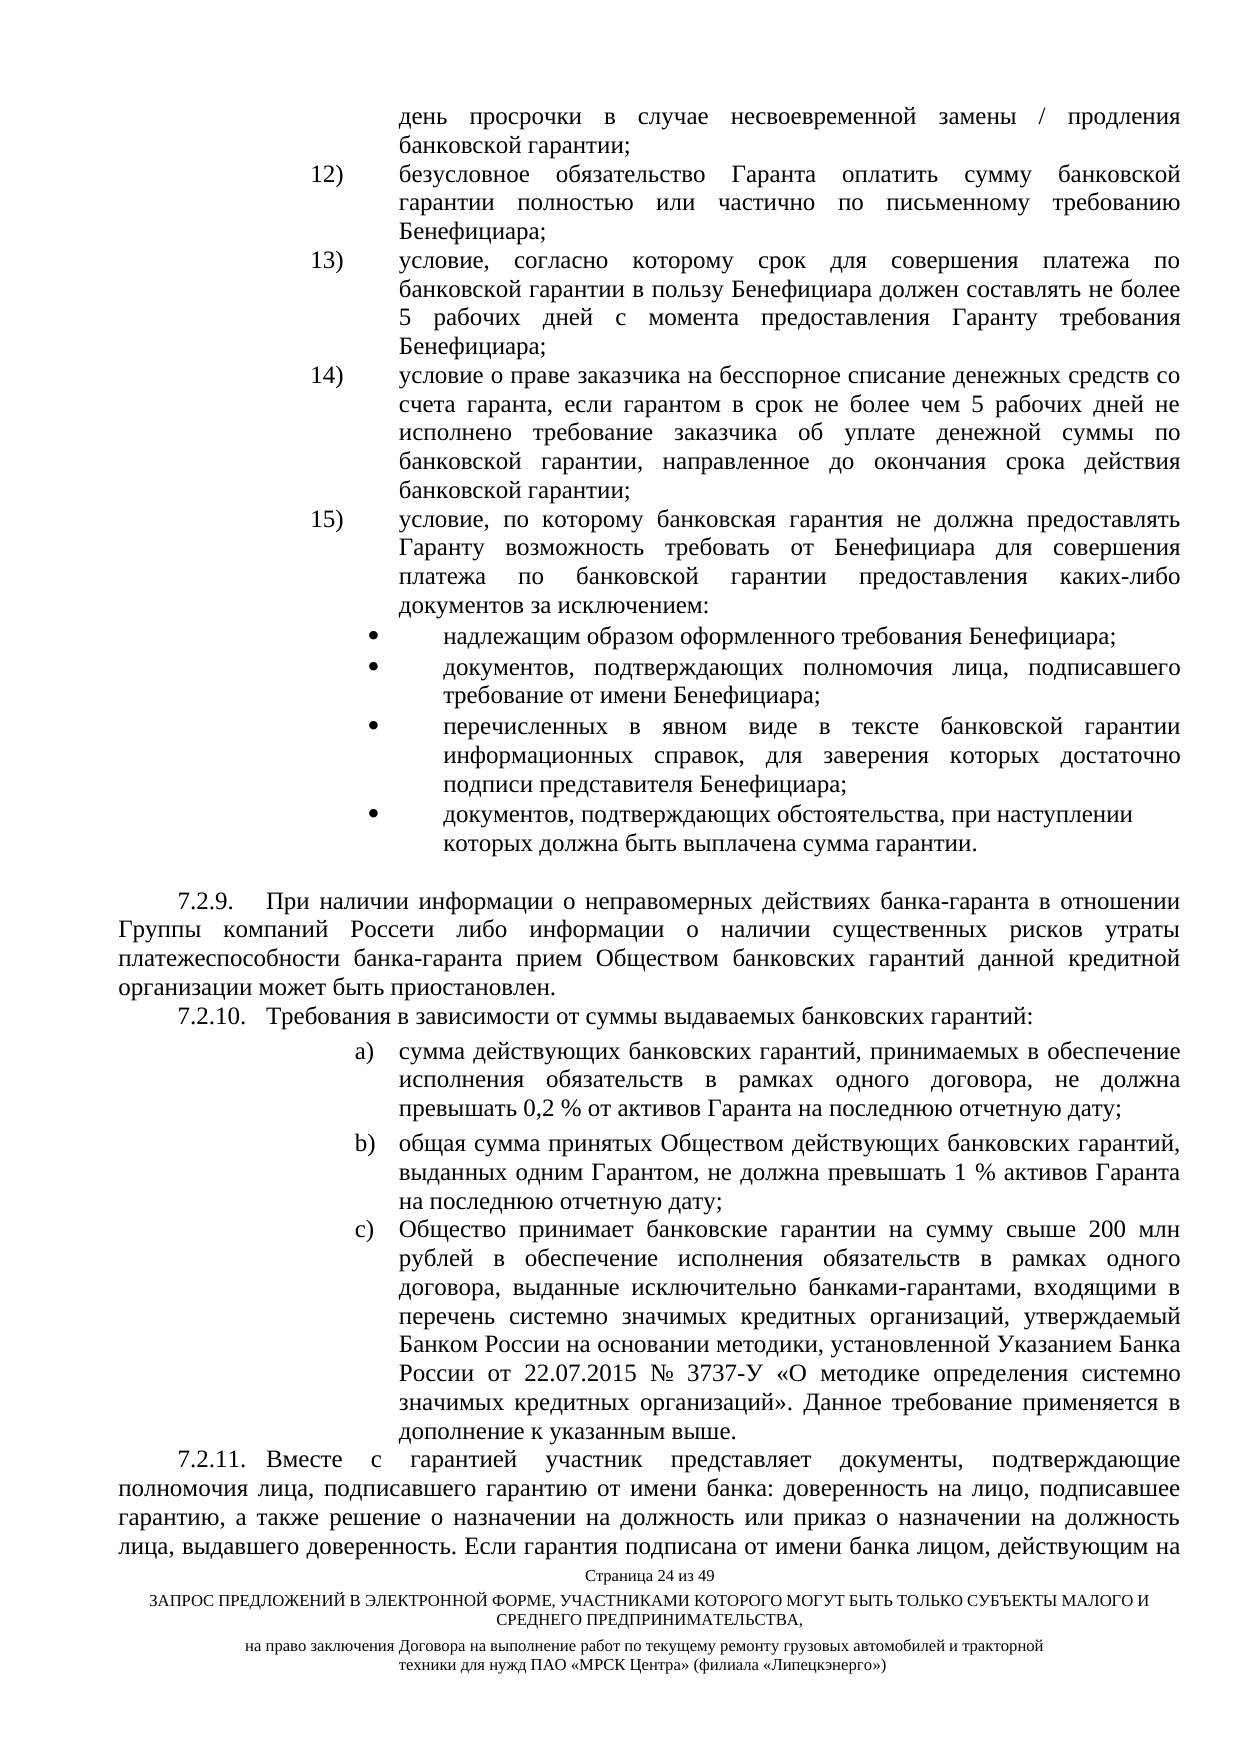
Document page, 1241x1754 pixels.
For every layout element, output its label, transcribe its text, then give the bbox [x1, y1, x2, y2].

list общая сумма принятых Обществом действующих банковских гарантий, выданных одним Гарантом, не должна превышать 1 % активов Гаранта на последнюю отчетную дату; [354, 1128, 1181, 1214]
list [310, 101, 1181, 159]
list безусловное обязательство Гаранта оплатить сумму банковской гарантии полностью или частично по письменному требованию Бенефициара; [310, 159, 1181, 245]
list условие, согласно которому срок для совершения платежа по банковской гарантии в пользу Бенефициара должен составлять не более 5 рабочих дней с момента предоставления Гаранту требования Бенефициара; [310, 245, 1181, 360]
list Требования в зависимости от суммы выдаваемых банковских гарантий: [118, 1001, 1181, 1029]
list Общество принимает банковские гарантии на сумму свыше 200 млн рублей в обеспечение исполнения обязательств в рамках одного договора, выданные исключительно банками-гарантами, входящими в перечень системно значимых кредитных организаций, утверждаемый Банком России на основании методики, установленной Указанием Банка России от 22.07.2015 № 3737-У «О методике определения системно значимых кредитных организаций». Данное требование применяется в дополнение к указанным выше. [354, 1214, 1181, 1444]
list сумма действующих банковских гарантий, принимаемых в обеспечение исполнения обязательств в рамках одного договора, не должна превышать 0,2 % от активов Гаранта на последнюю отчетную дату; [354, 1036, 1181, 1122]
list документов, подтверждающих полномочия лица, подписавшего требование от имени Бенефициара; [369, 652, 1181, 709]
list При наличии информации о неправомерных действиях банка-гаранта в отношении Группы компаний Россети либо информации о наличии существенных рисков утраты платежеспособности банка-гаранта прием Обществом банковских гарантий данной кредитной организации может быть приостановлен. [118, 886, 1181, 1001]
list условие, по которому банковская гарантия не должна предоставлять Гаранту возможность требовать от Бенефициара для совершения платежа по банковской гарантии предоставления каких-либо документов за исключением: [310, 504, 1181, 619]
list перечисленных в явном виде в тексте банковской гарантии информационных справок, для заверения которых достаточно подписи представителя Бенефициара; [369, 711, 1181, 797]
list документов, подтверждающих обстоятельства, при наступлении которых должна быть выплачена сумма гарантии. [369, 799, 1181, 857]
list надлежащим образом оформленного требования Бенефициара; [369, 621, 1181, 649]
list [118, 1444, 1181, 1559]
list условие о праве заказчика на бесспорное списание денежных средств со счета гаранта, если гарантом в срок не более чем 5 рабочих дней не исполнено требование заказчика об уплате денежной суммы по банковской гарантии, направленное до окончания срока действия банковской гарантии; [310, 360, 1181, 504]
